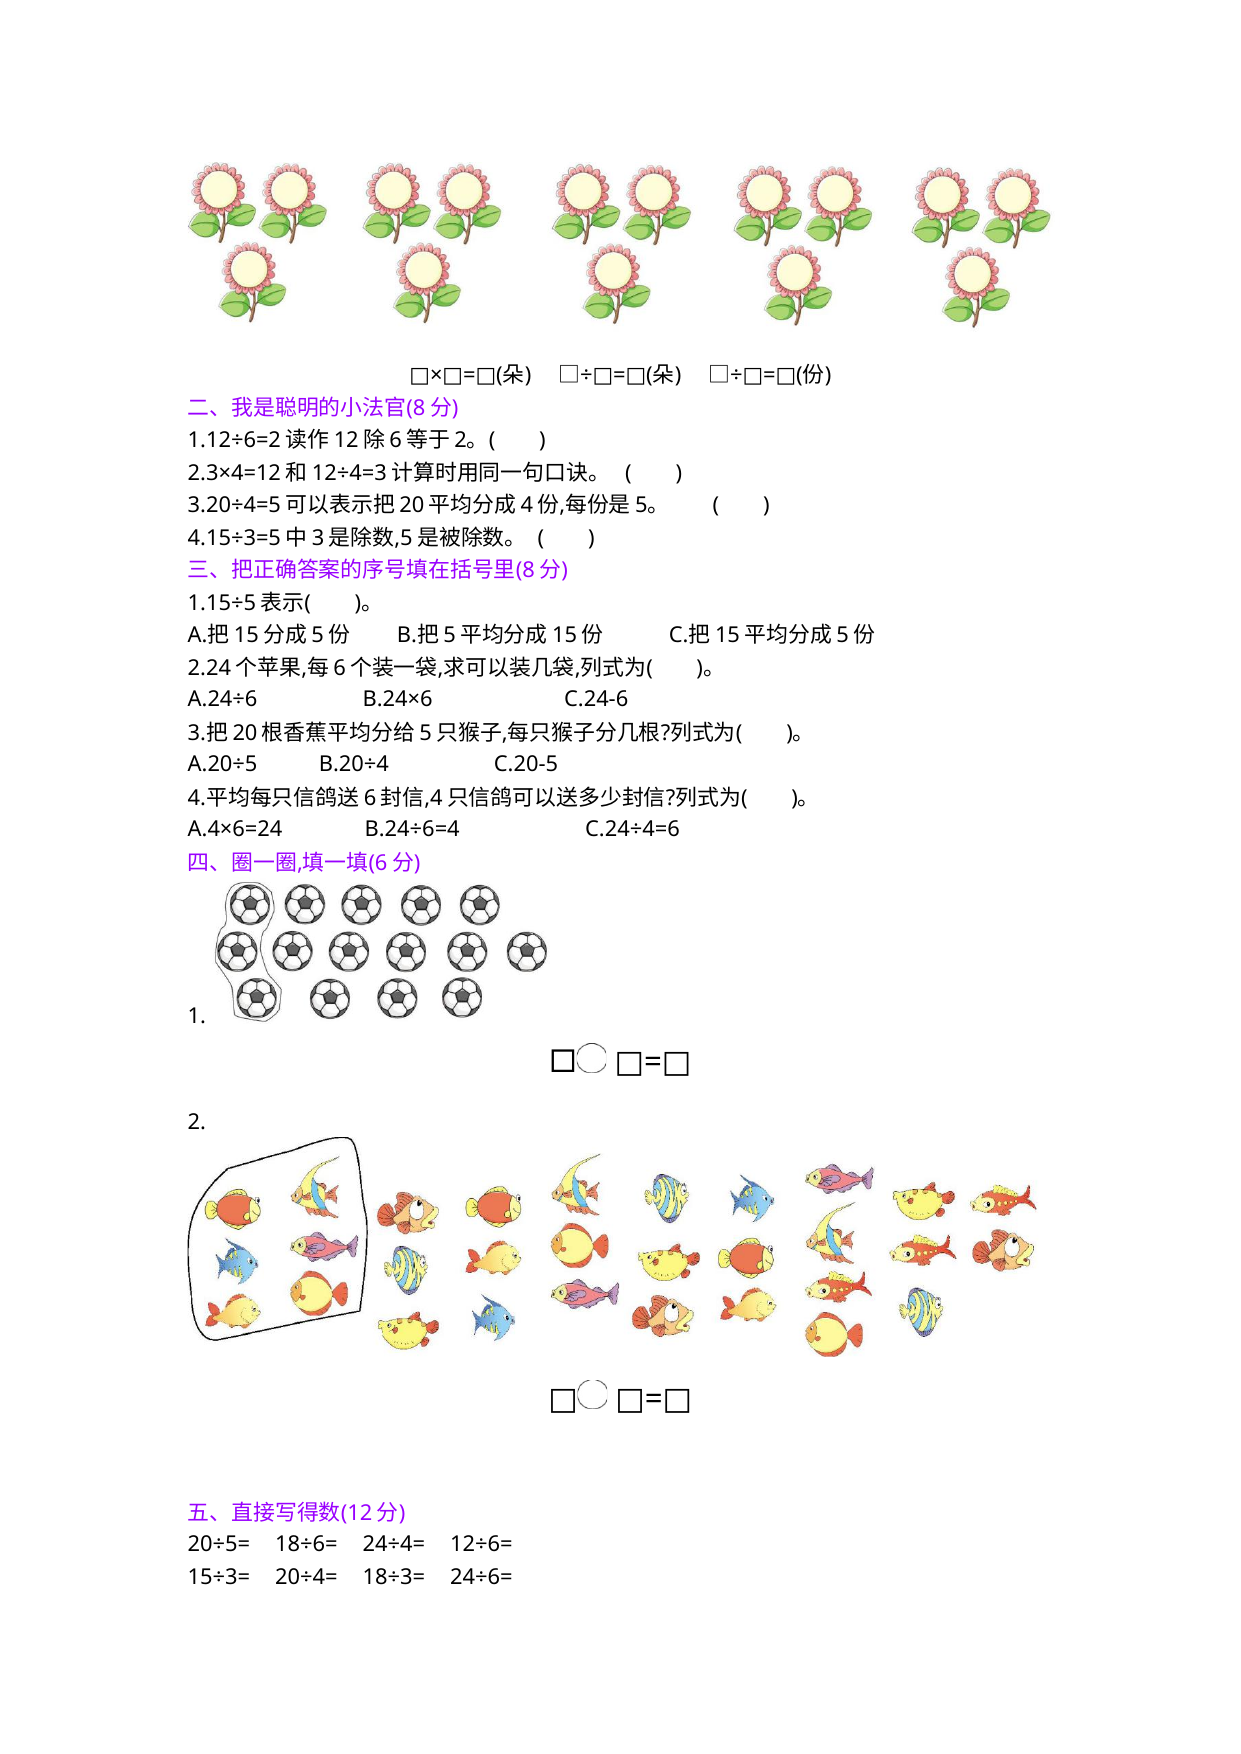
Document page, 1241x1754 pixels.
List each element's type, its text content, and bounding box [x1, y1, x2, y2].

picture [576, 1043, 607, 1073]
text 4.平均每只信鸽送6封信,4只信鸽可以送多少封信?列式为( )。 [187, 779, 1053, 812]
text 四、圈一圈,填一填(6分) [187, 844, 1053, 877]
text □ □=□ [187, 1364, 1053, 1429]
text A.24÷6 B.24×6 C.24-6 [187, 682, 1053, 714]
text 2.24个苹果,每6个装一袋,求可以装几袋,列式为( )。 [187, 649, 1053, 682]
text □=□ [187, 1039, 1053, 1104]
text 3.20÷4=5可以表示把20平均分成4份,每份是5。 ( ) [187, 487, 1053, 519]
text 3.把20根香蕉平均分给5只猴子,每只猴子分几根?列式为( )。 [187, 714, 1053, 747]
text A.4×6=24 B.24÷6=4 C.24÷4=6 [187, 812, 1053, 844]
text 二、我是聪明的小法官(8分) [187, 389, 1053, 422]
text 1.12÷6=2读作12除6等于2。( ) [187, 422, 1053, 454]
text □×□=□(朵) □÷□=□(朵) □÷□=□(份) [187, 357, 1053, 389]
picture [187, 1137, 1039, 1357]
text 三、把正确答案的序号填在括号里(8分) [187, 552, 1053, 584]
picture [577, 1380, 608, 1409]
text 2.3×4=12和12÷4=3计算时用同一句口诀。 ( ) [187, 454, 1053, 487]
text 五、直接写得数(12分) [187, 1494, 1053, 1527]
text A.20÷5 B.20÷4 C.20-5 [187, 747, 1053, 779]
picture [187, 162, 1063, 339]
text A.把15分成5份 B.把5平均分成15份 C.把15平均分成5份 [187, 617, 1053, 649]
text 20÷5= 18÷6= 24÷4= 12÷6= [187, 1527, 1053, 1559]
text 1.15÷5表示( )。 [187, 584, 1053, 617]
text 15÷3= 20÷4= 18÷3= 24÷6= [187, 1559, 1053, 1592]
text 4.15÷3=5中3是除数,5是被除数。 ( ) [187, 519, 1053, 552]
picture [206, 877, 553, 1024]
